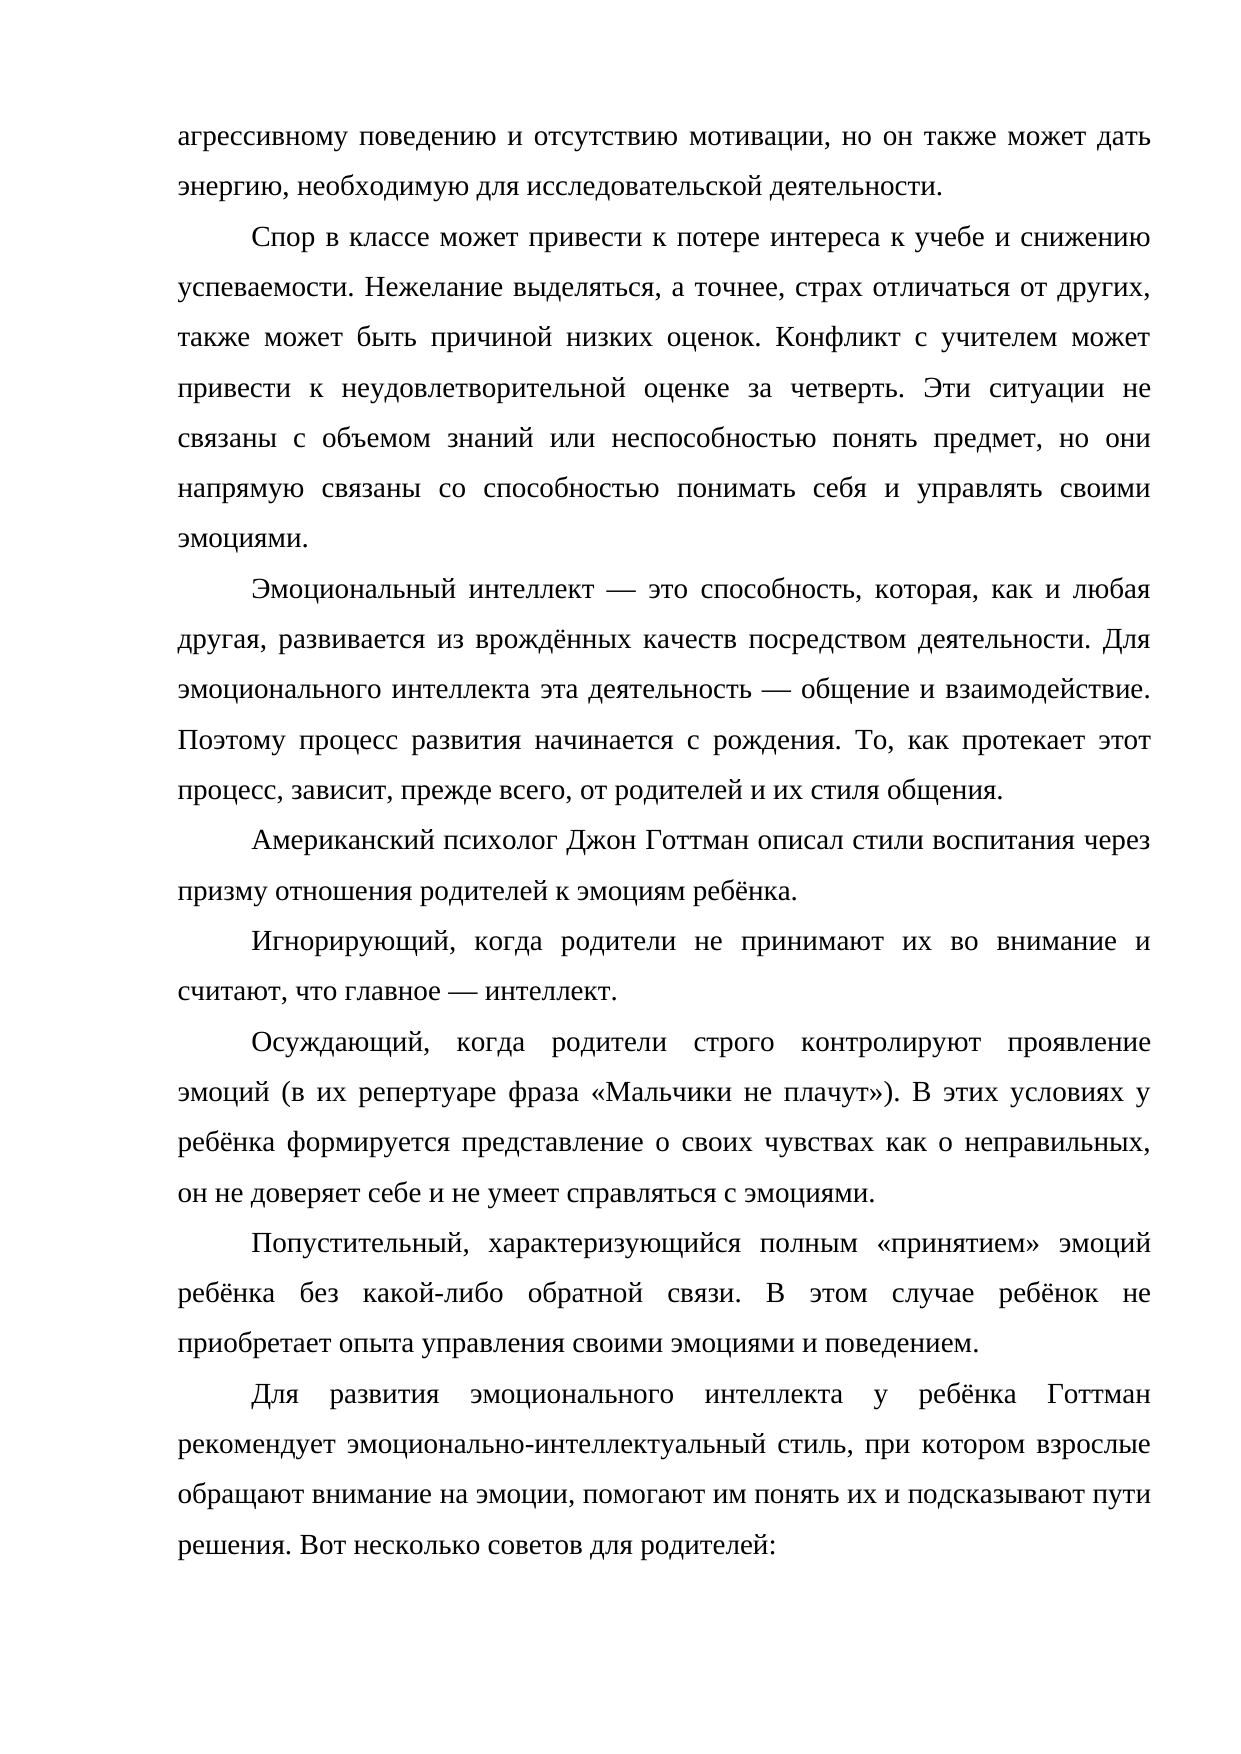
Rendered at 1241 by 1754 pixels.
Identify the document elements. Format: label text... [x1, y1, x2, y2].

text Эмоциональный интеллект — это способность, которая, как и любая другая, развивается из врождённых качеств посредством деятельности. Для эмоционального интеллекта эта деятельность — общение и взаимодействие. Поэтому процесс развития начинается с рождения. То, как протекает этот процесс, зависит, прежде всего, от родителей и их стиля общения. [177, 571, 1152, 806]
text Для развития эмоционального интеллекта у ребёнка Готтман рекомендует эмоционально-интеллектуальный стиль, при котором взрослые обращают внимание на эмоции, помогают им понять их и подсказывают пути решения. Вот несколько советов для родителей: [177, 1376, 1152, 1560]
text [177, 118, 1152, 202]
text Попустительный, характеризующийся полным «принятием» эмоций ребёнка без какой-либо обратной связи. В этом случае ребёнок не приобретает опыта управления своими эмоциями и поведением. [177, 1225, 1152, 1359]
text Спор в классе может привести к потере интереса к учебе и снижению успеваемости. Нежелание выделяться, а точнее, страх отличаться от других, также может быть причиной низких оценок. Конфликт с учителем может привести к неудовлетворительной оценке за четверть. Эти ситуации не связаны с объемом знаний или неспособностью понять предмет, но они напрямую связаны со способностью понимать себя и управлять своими эмоциями. [177, 219, 1152, 554]
text Осуждающий, когда родители строго контролируют проявление эмоций (в их репертуаре фраза «Мальчики не плачут»). В этих условиях у ребёнка формируется представление о своих чувствах как о неправильных, он не доверяет себе и не умеет справляться с эмоциями. [177, 1024, 1152, 1208]
text Американский психолог Джон Готтман описал стили воспитания через призму отношения родителей к эмоциям ребёнка. [177, 822, 1152, 906]
text Игнорирующий, когда родители не принимают их во внимание и считают, что главное — интеллект. [177, 923, 1152, 1007]
